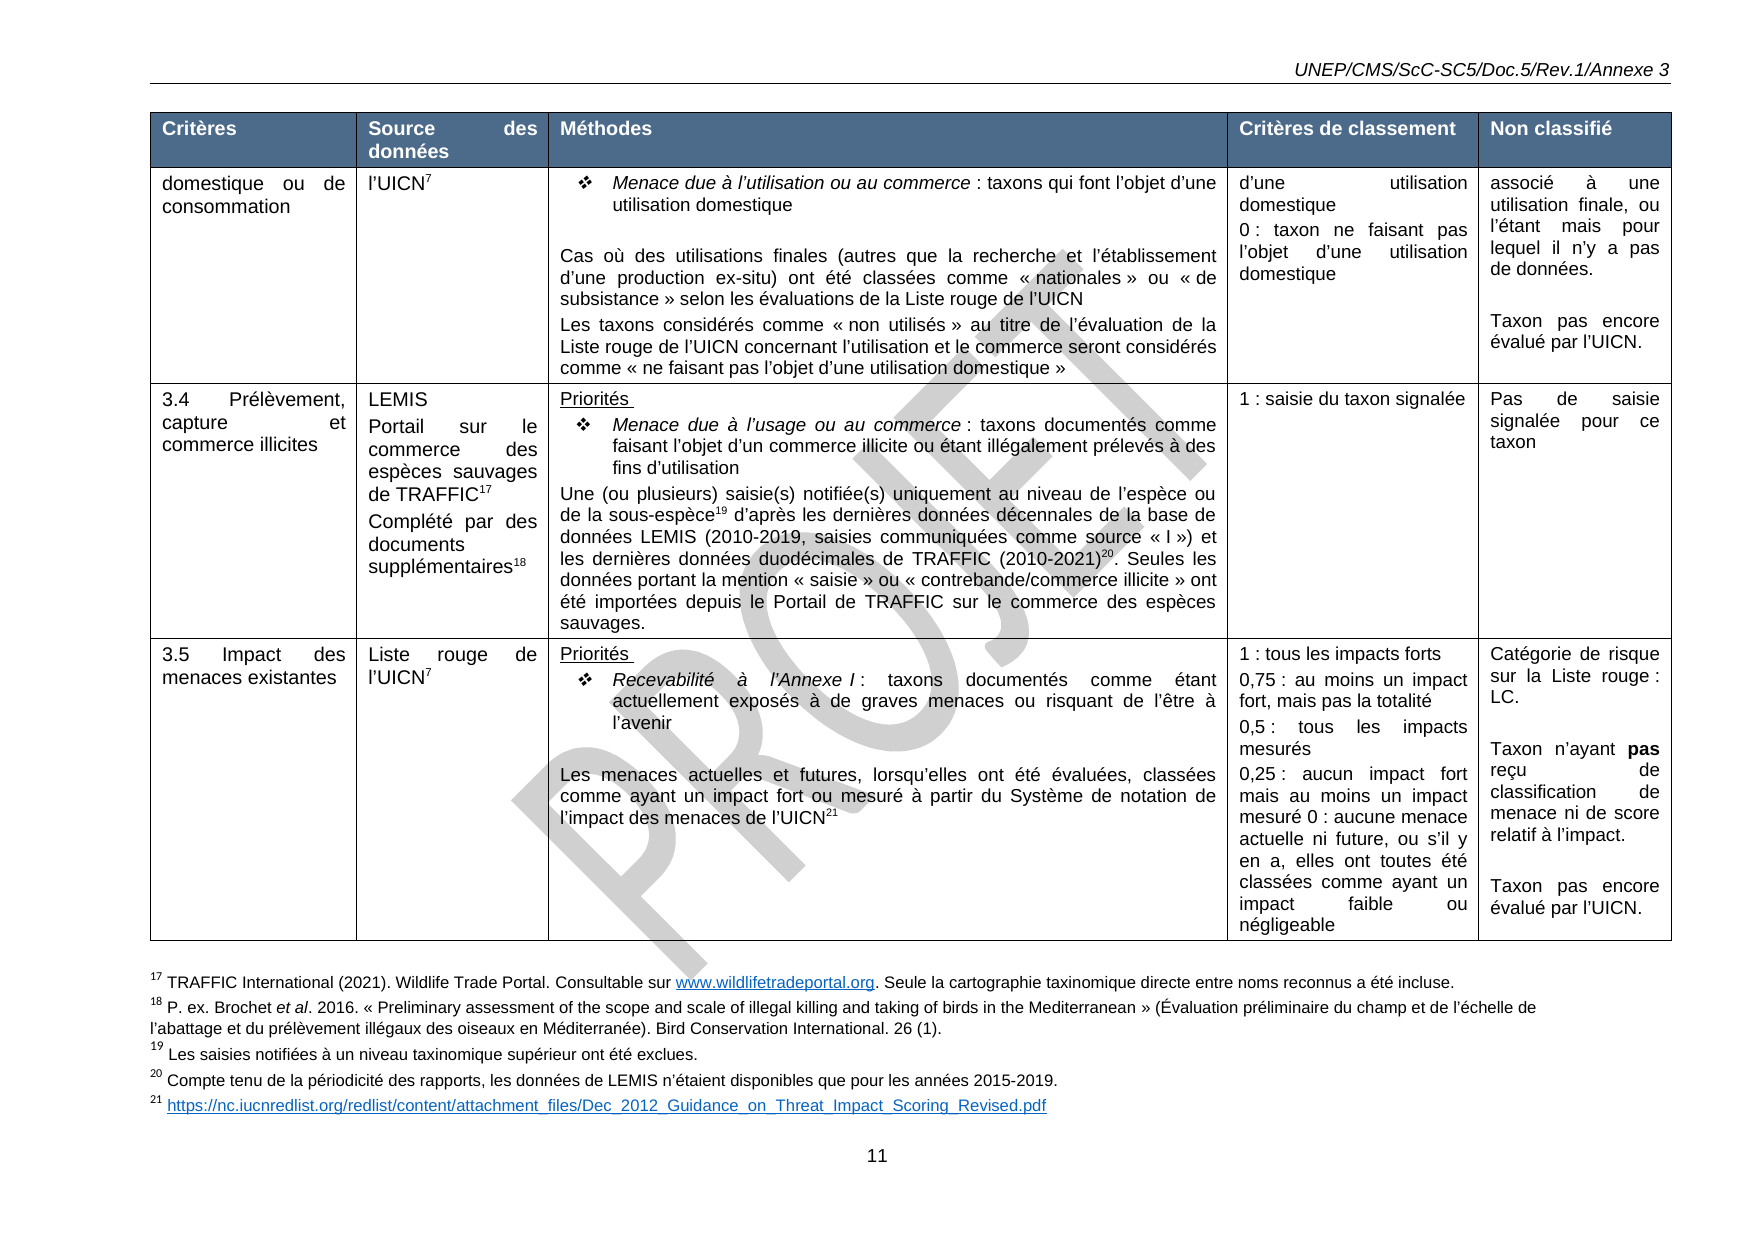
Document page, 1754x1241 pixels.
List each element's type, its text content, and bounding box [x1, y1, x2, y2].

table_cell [1228, 168, 1478, 383]
table_header Critères de classement [1228, 113, 1478, 167]
table_cell LEMIS Portail sur le commerce des espèces sauvages de TRAFFIC Complété par des documents supplémentaires [357, 384, 548, 638]
table_cell 3.4 Prélèvement, capture et commerce illicites [151, 384, 356, 638]
table_header Non classifié [1479, 113, 1671, 167]
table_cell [1479, 168, 1671, 383]
table_cell Liste rouge de l’UICN7 [357, 168, 548, 383]
table_header Critères [151, 113, 356, 167]
table_cell Pas de saisie signalée pour ce taxon [1479, 384, 1671, 638]
table_header Source des données [357, 113, 548, 167]
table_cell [549, 168, 1227, 383]
table_cell 1 : saisie du taxon signalée [1228, 384, 1478, 638]
table_cell 3.5 Impact des menaces existantes [151, 639, 356, 940]
table_cell 3.3 Usage domestique ou de consommation [151, 168, 356, 383]
table_cell Priorités Menace due à l’usage ou au commerce : taxons documentés comme faisant l’objet d’un commerce illicite ou étant illégalement prélevés à des fins d’utilisation Une (ou plusieurs) saisie(s) notifiée(s) uniquement au niveau de l’espèce ou de la sous-espèce d’après les dernières données décennales de la base de données LEMIS (2010-2019, saisies communiquées comme source « I ») et les dernières données duodécimales de TRAFFIC (2010-2021). Seules les données portant la mention « saisie » ou « contrebande/commerce illicite » ont été importées depuis le Portail de TRAFFIC sur le commerce des espèces sauvages. [549, 384, 1227, 638]
table_cell Priorités Recevabilité à l’Annexe I : taxons documentés comme étant actuellement exposés à de graves menaces ou risquant de l’être à l’avenir Les menaces actuelles et futures, lorsqu’elles ont été évaluées, classées comme ayant un impact fort ou mesuré à partir du Système de notation de l’impact des menaces de l’UICN [549, 639, 1227, 940]
table_cell Liste rouge de l’UICN7 [357, 639, 548, 940]
table_cell Catégorie de risque sur la Liste rouge : LC. Taxon n’ayant pas reçu de classification de menace ni de score relatif à l’impact. Taxon pas encore évalué par l’UICN. [1479, 639, 1671, 940]
table_header Méthodes [549, 113, 1227, 167]
table_cell 1 : tous les impacts forts 0,75 : au moins un impact fort, mais pas la totalité 0,5 : tous les impacts mesurés 0,25 : aucun impact fort mais au moins un impact mesuré 0 : aucune menace actuelle ni future, ou s’il y en a, elles ont toutes été classées comme ayant un impact faible ou négligeable [1228, 639, 1478, 940]
